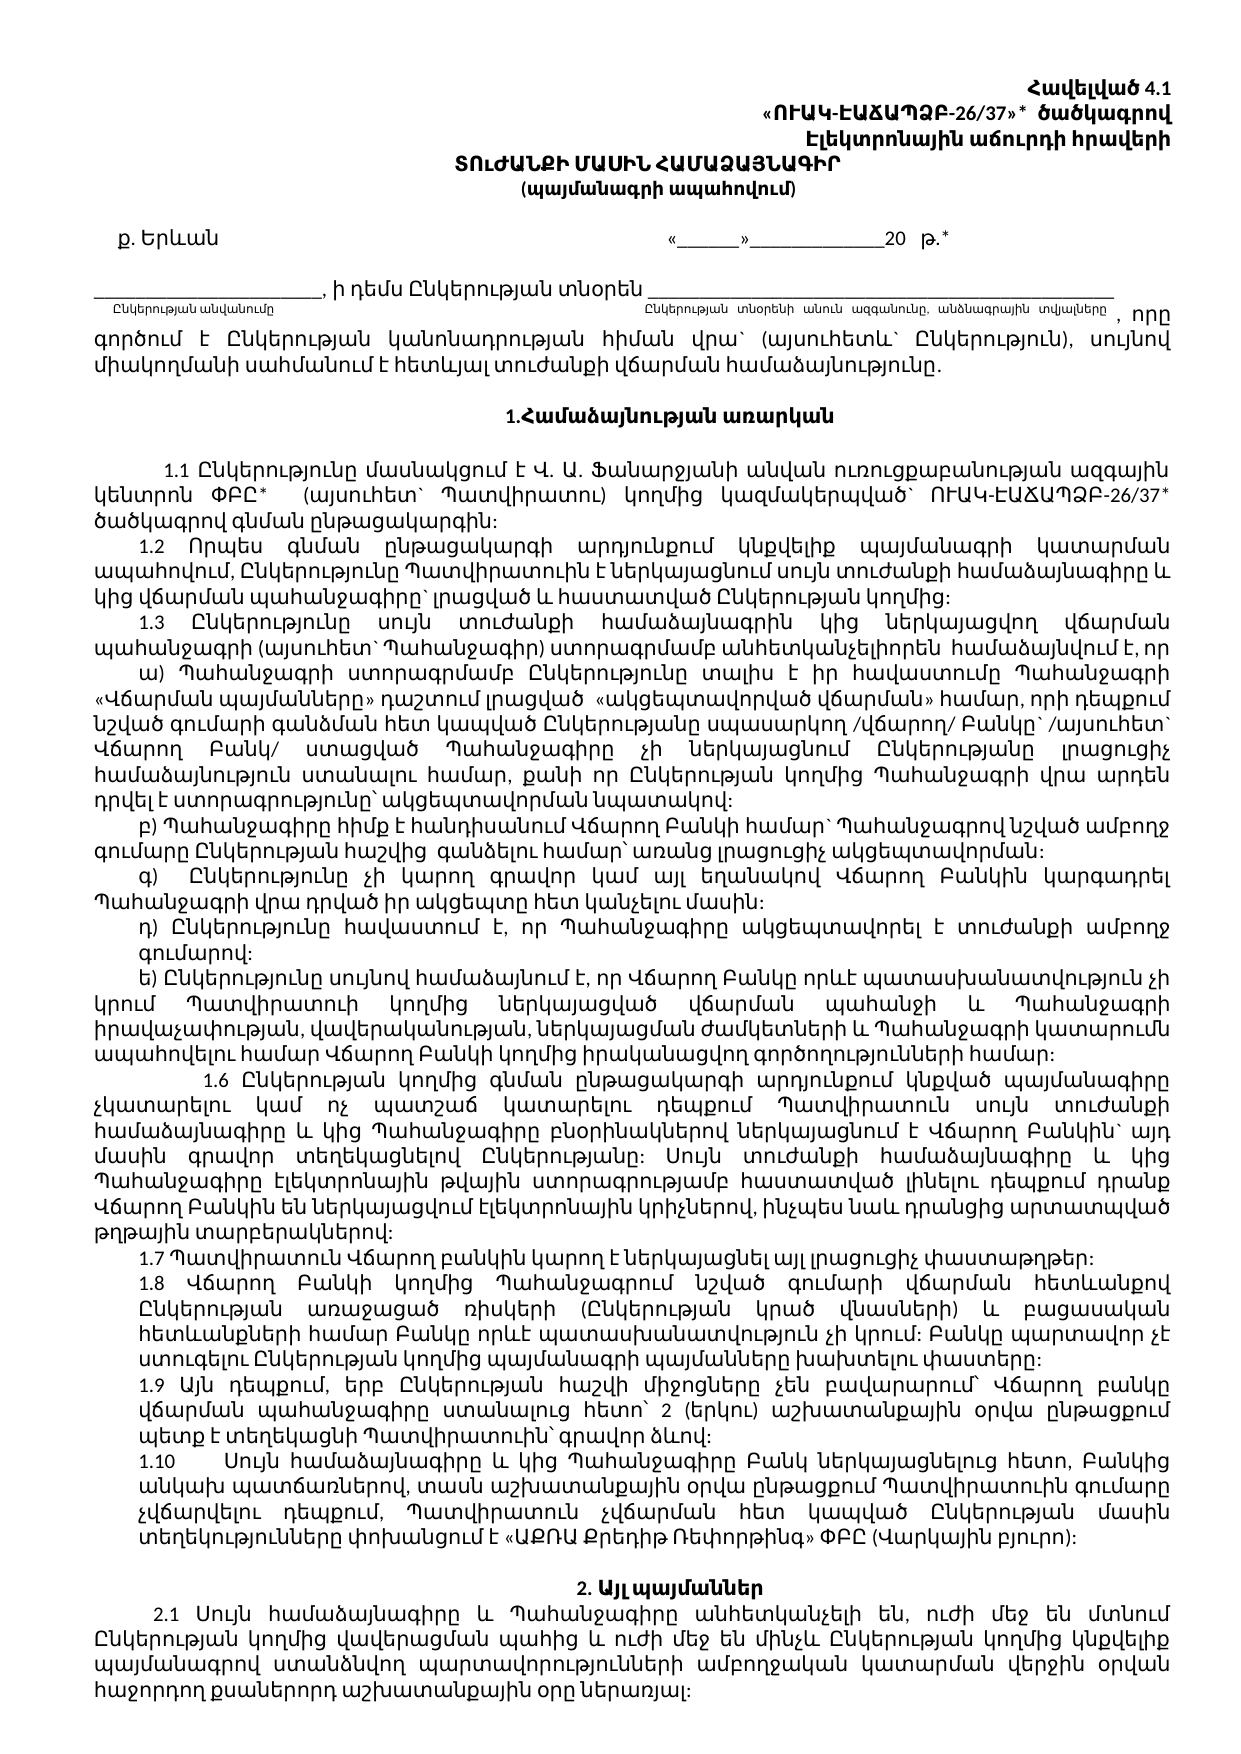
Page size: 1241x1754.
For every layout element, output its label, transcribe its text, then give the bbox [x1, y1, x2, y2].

text (պայմանագրի ապահովում) [94, 177, 1171, 199]
text 1.6 Ընկերության կողմից գնման ընթացակարգի արդյունքում կնքված պայմանագիրը չկատարելու կամ ոչ պատշաճ կատարելու դեպքում Պատվիրատուն սույն տուժանքի համաձայնագիրը և կից Պահանջագիրը բնօրինակներով ներկայացնում է Վճարող Բանկին` այդ մասին գրավոր տեղեկացնելով Ընկերությանը: Սույն տուժանքի համաձայնագիրը և կից Պահանջագիրը էլեկտրոնային թվային ստորագրությամբ հաստատված լինելու դեպքում դրանք Վճարող Բանկին են ներկայացվում էլեկտրոնային կրիչներով, ինչպես նաև դրանցից արտատպված թղթային տարբերակներով: [94, 1067, 1171, 1245]
text 1.7 Պատվիրատուն Վճարող բանկին կարող է ներկայացնել այլ լրացուցիչ փաստաթղթեր: [138, 1245, 1171, 1270]
text Հավելված 4.1 [94, 75, 1171, 100]
text ե) Ընկերությունը սույնով համաձայնում է, որ Վճարող Բանկը որևէ պատասխանատվություն չի կրում Պատվիրատուի կողմից ներկայացված վճարման պահանջի և Պահանջագրի իրավաչափության, վավերականության, ներկայացման ժամկետների և Պահանջագրի կատարումն ապահովելու համար Վճարող Բանկի կողմից իրականացվող գործողությունների համար: [94, 965, 1171, 1067]
text 2. Այլ պայմաններ [169, 1575, 1171, 1601]
text Էլեկտրոնային աճուրդի հրավերի [94, 126, 1171, 151]
text բ) Պահանջագիրը հիմք է հանդիսանում Վճարող Բանկի համար` Պահանջագրով նշված ամբողջ գումարը Ընկերության հաշվից գանձելու համար՝ առանց լրացուցիչ ակցեպտավորման: [94, 813, 1171, 864]
text 2.1 Սույն համաձայնագիրը և Պահանջագիրը անհետկանչելի են, ուժի մեջ են մտնում Ընկերության կողմից վավերացման պահից և ուժի մեջ են մինչև Ընկերության կողմից կնքվելիք պայմանագրով ստանձնվող պարտավորությունների ամբողջական կատարման վերջին օրվան հաջորդող քսաներորդ աշխատանքային օրը ներառյալ: [94, 1601, 1171, 1702]
text դ) Ընկերությունը հավաստում է, որ Պահանջագիրը ակցեպտավորել է տուժանքի ամբողջ գումարով: [138, 914, 1171, 965]
text Ընկերության անվանումը Ընկերության տնօրենի անուն ազգանունը, անձնագրային տվյալները , որը գործում է Ընկերության կանոնադրության հիման վրա` (այսուհետև` Ընկերություն), սույնով միակողմանի սահմանում է հետևյալ տուժանքի վճարման համաձայնությունը. [94, 301, 1171, 377]
text ______________________, ի դեմս Ընկերության տնօրեն _____________________________________________ [94, 276, 1171, 301]
text 1.1 Ընկերությունը մասնակցում է Վ. Ա. Ֆանարջյանի անվան ուռուցքաբանության ազգային կենտրոն ՓԲԸ* (այսուհետ` Պատվիրատու) կողմից կազմակերպված` ՈՒԱԿ-ԷԱՃԱՊՁԲ-26/37* ծածկագրով գնման ընթացակարգին: [94, 457, 1171, 533]
text 1.3 Ընկերությունը սույն տուժանքի համաձայնագրին կից ներկայացվող վճարման պահանջագրի (այսուհետ` Պահանջագիր) ստորագրմամբ անհետկանչելիորեն համաձայնվում է, որ [94, 609, 1171, 660]
text «ՈՒԱԿ-ԷԱՃԱՊՁԲ-26/37»* ծածկագրով [94, 100, 1171, 126]
text 1.2 Որպես գնման ընթացակարգի արդյունքում կնքվելիք պայմանագրի կատարման ապահովում, Ընկերությունը Պատվիրատուին է ներկայացնում սույն տուժանքի համաձայնագիրը և կից վճարման պահանջագիրը` լրացված և հաստատված Ընկերության կողմից: [94, 533, 1171, 609]
text ՏՈւԺԱՆՔԻ ՄԱՍԻՆ ՀԱՄԱՁԱՅՆԱԳԻՐ [94, 151, 1171, 177]
text գ) Ընկերությունը չի կարող գրավոր կամ այլ եղանակով Վճարող Բանկին կարգադրել Պահանջագրի վրա դրված իր ակցեպտը հետ կանչելու մասին: [94, 864, 1171, 914]
text 1.8 Վճարող Բանկի կողմից Պահանջագրում նշված գումարի վճարման հետևանքով Ընկերության առաջացած ռիսկերի (Ընկերության կրած վնասների) և բացասական հետևանքների համար Բանկը որևէ պատասխանատվություն չի կրում: Բանկը պարտավոր չէ ստուգելու Ընկերության կողմից պայմանագրի պայմանները խախտելու փաստերը: [138, 1270, 1171, 1372]
text 1.9 Այն դեպքում, երբ Ընկերության հաշվի միջոցները չեն բավարարում՝ Վճարող բանկը վճարման պահանջագիրը ստանալուց հետո՝ 2 (երկու) աշխատանքային օրվա ընթացքում պետք է տեղեկացնի Պատվիրատուին՝ գրավոր ձևով: [138, 1372, 1171, 1448]
text ք. Երևան «______»_____________20 թ.* [94, 225, 1171, 250]
text 1.Համաձայնության առարկան [169, 403, 1171, 428]
text ա) Պահանջագրի ստորագրմամբ Ընկերությունը տալիս է իր հավաստումը Պահանջագրի «Վճարման պայմանները» դաշտում լրացված «ակցեպտավորված վճարման» համար, որի դեպքում նշված գումարի գանձման հետ կապված Ընկերությանը սպասարկող /վճարող/ Բանկը` /այսուհետ` Վճարող Բանկ/ ստացված Պահանջագիրը չի ներկայացնում Ընկերությանը լրացուցիչ համաձայնություն ստանալու համար, քանի որ Ընկերության կողմից Պահանջագրի վրա արդեն դրվել է ստորագրությունը՝ ակցեպտավորման նպատակով: [94, 660, 1171, 813]
text 1.10 Սույն համաձայնագիրը և կից Պահանջագիրը Բանկ ներկայացնելուց հետո, Բանկից անկախ պատճառներով, տասն աշխատանքային օրվա ընթացքում Պատվիրատուին գումարը չվճարվելու դեպքում, Պատվիրատուն չվճարման հետ կապված Ընկերության մասին տեղեկությունները փոխանցում է «ԱՔՌԱ Քրեդիթ Ռեփորթինգ» ՓԲԸ (Վարկային բյուրո): [138, 1448, 1171, 1550]
